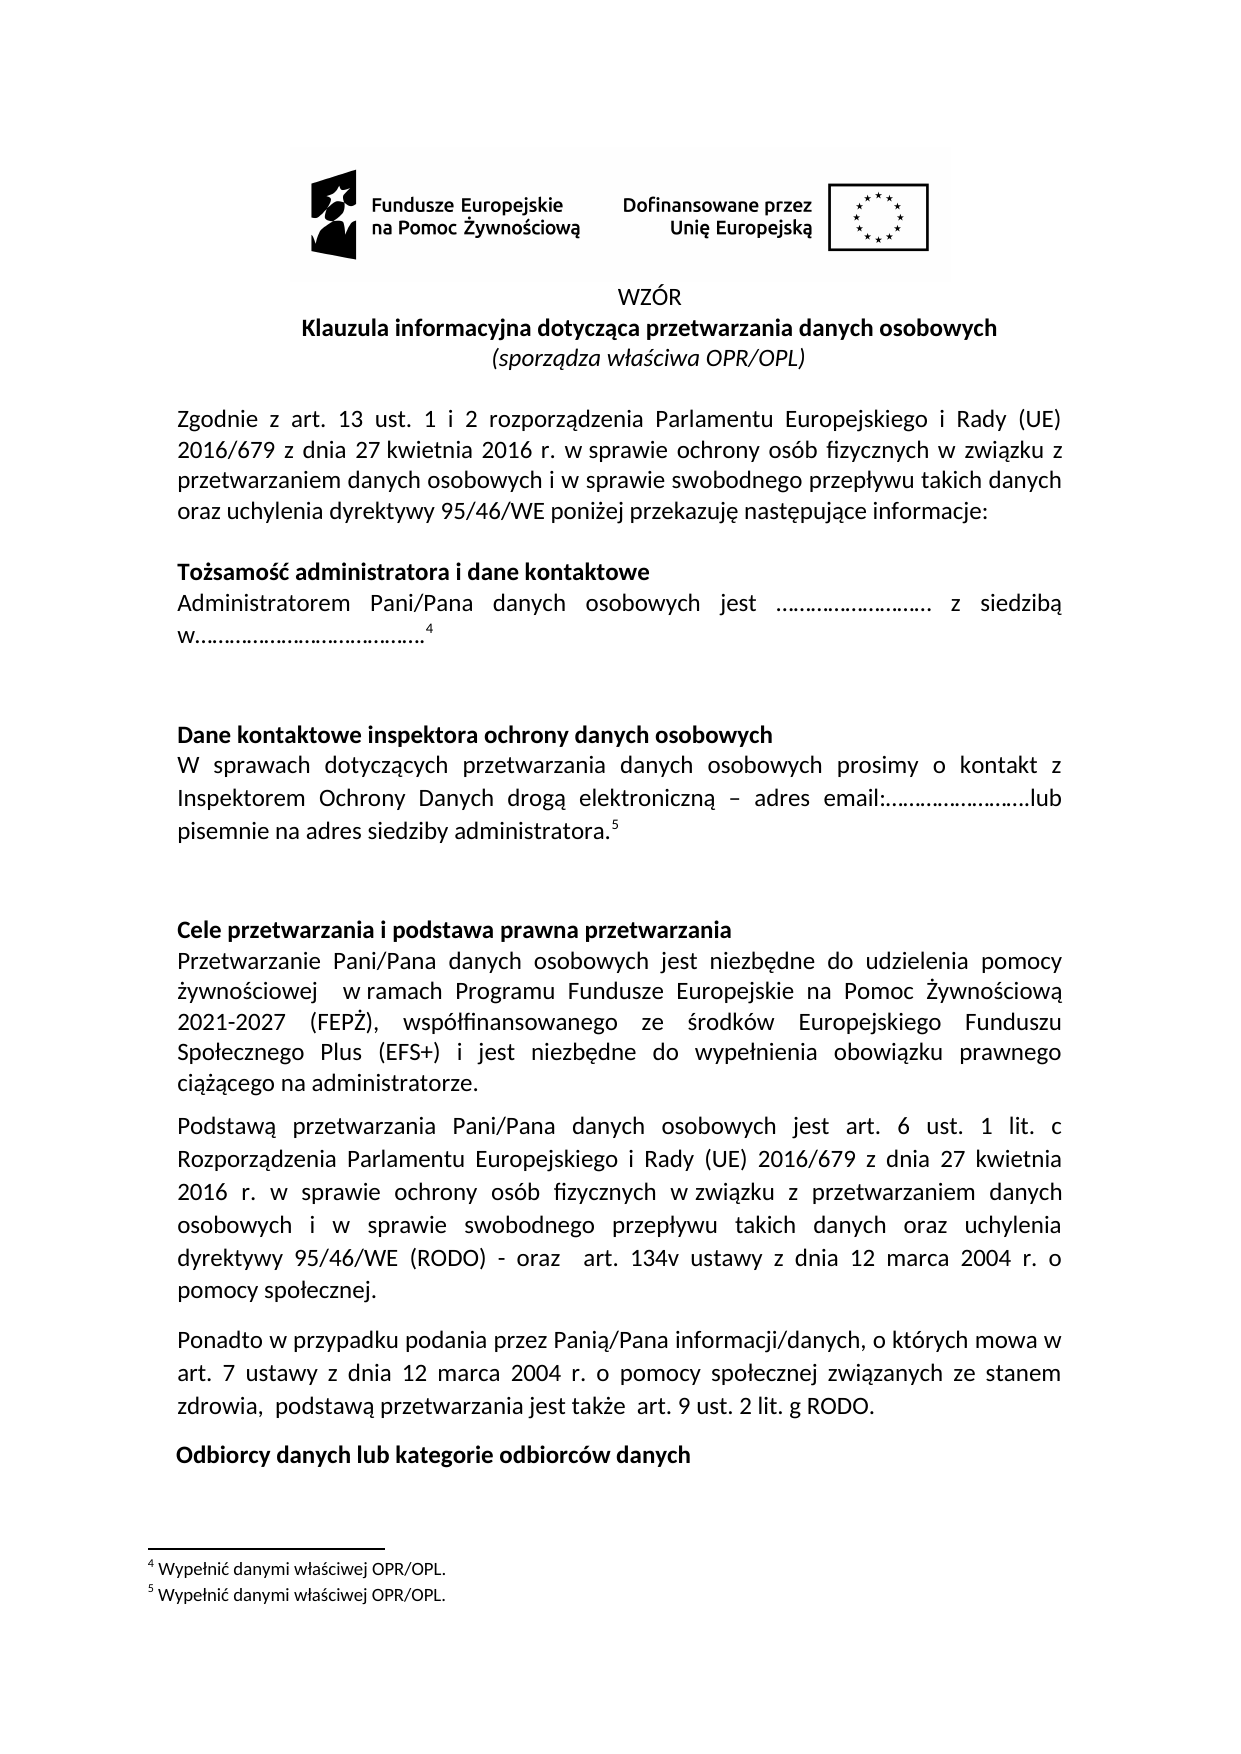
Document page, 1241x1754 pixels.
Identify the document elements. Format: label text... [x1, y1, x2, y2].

text WZÓR [148, 282, 1152, 312]
text Klauzula informacyjna dotycząca przetwarzania danych osobowych [148, 312, 1152, 343]
text Podstawą przetwarzania Pani/Pana danych osobowych jest art. 6 ust. 1 lit. c Rozporządzenia Parlamentu Europejskiego i Rady (UE) 2016/679 z dnia 27 kwietnia 2016 r. w sprawie ochrony osób fizycznych w związku z przetwarzaniem danych osobowych i w sprawie swobodnego przepływu takich danych oraz uchylenia dyrektywy 95/46/WE (RODO) - oraz art. 134v ustawy z dnia 12 marca 2004 r. o pomocy społecznej. [177, 1110, 1063, 1305]
text Zgodnie z art. 13 ust. 1 i 2 rozporządzenia Parlamentu Europejskiego i Rady (UE) 2016/679 z dnia 27 kwietnia 2016 r. w sprawie ochrony osób fizycznych w związku z przetwarzaniem danych osobowych i w sprawie swobodnego przepływu takich danych oraz uchylenia dyrektywy 95/46/WE poniżej przekazuję następujące informacje: [177, 404, 1063, 526]
text Dane kontaktowe inspektora ochrony danych osobowych [177, 719, 1063, 749]
text Administratorem Pani/Pana danych osobowych jest ……………………… z siedzibą w…………………………………. [177, 587, 1063, 650]
text Tożsamość administratora i dane kontaktowe [177, 556, 1063, 587]
text Ponadto w przypadku podania przez Panią/Pana informacji/danych, o których mowa w art. 7 ustawy z dnia 12 marca 2004 r. o pomocy społecznej związanych ze stanem zdrowia, podstawą przetwarzania jest także art. 9 ust. 2 lit. g RODO. [177, 1324, 1063, 1421]
text W sprawach dotyczących przetwarzania danych osobowych prosimy o kontakt z Inspektorem Ochrony Danych drogą elektroniczną – adres email:…………………….lub pisemnie na adres siedziby administratora. [177, 749, 1063, 846]
text Cele przetwarzania i podstawa prawna przetwarzania [177, 914, 1063, 945]
text Odbiorcy danych lub kategorie odbiorców danych [148, 1439, 1063, 1470]
text Przetwarzanie Pani/Pana danych osobowych jest niezbędne do udzielenia pomocy żywnościowej w ramach Programu Fundusze Europejskie na Pomoc Żywnościową 2021-2027 (FEPŻ), współfinansowanego ze środków Europejskiego Funduszu Społecznego Plus (EFS+) i jest niezbędne do wypełnienia obowiązku prawnego ciążącego na administratorze. [177, 945, 1063, 1097]
picture [289, 147, 951, 282]
text (sporządza właściwa OPR/OPL) [148, 343, 1152, 373]
